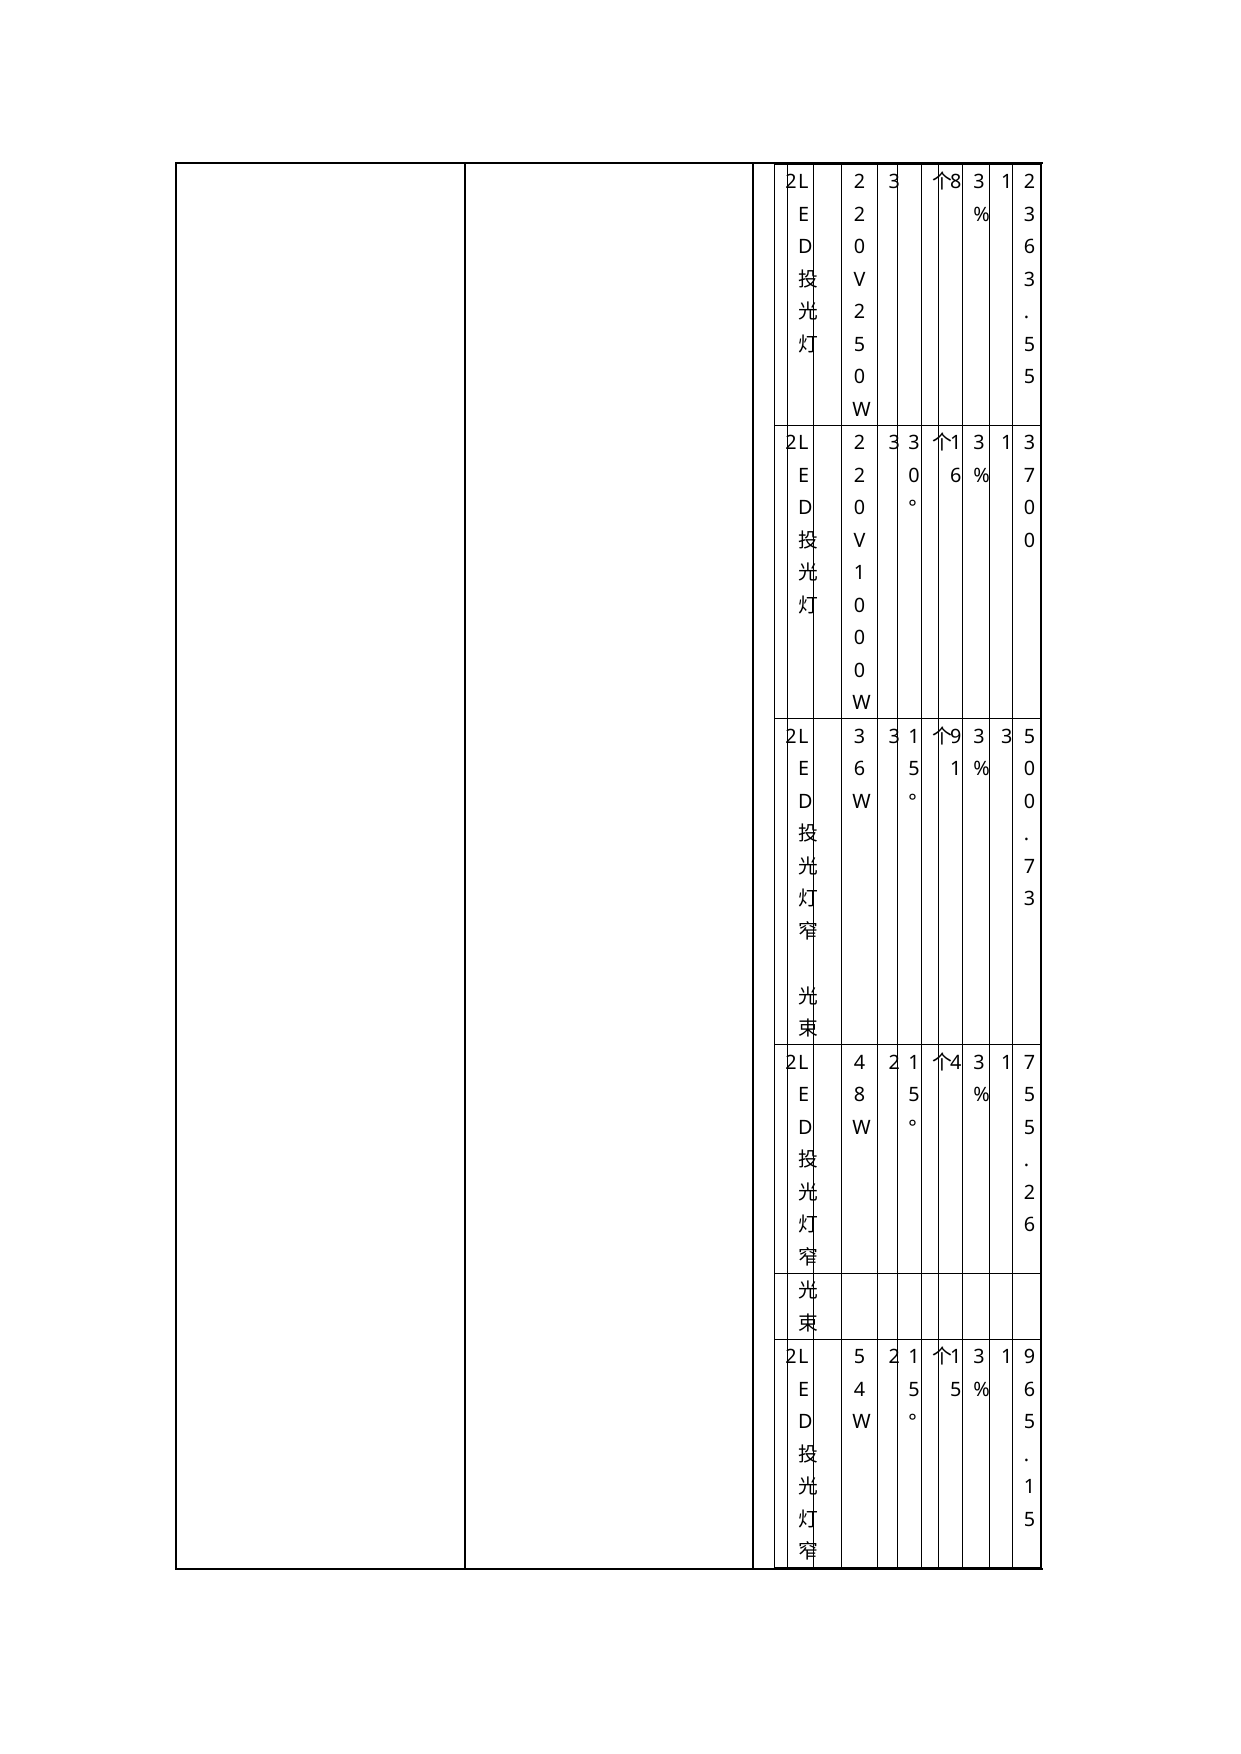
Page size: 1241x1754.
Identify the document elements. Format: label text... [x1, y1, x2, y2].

table_cell [898, 1340, 921, 1567]
table_cell [775, 719, 787, 1044]
table_cell [939, 165, 962, 425]
table_cell 6 [177, 164, 464, 1568]
table_cell [1013, 1274, 1040, 1339]
table_cell [898, 426, 921, 718]
table_cell [990, 719, 1012, 1044]
table_cell [788, 426, 813, 718]
table_cell [922, 719, 938, 1044]
table_cell [922, 1274, 938, 1339]
table_cell [878, 719, 897, 1044]
table_cell [990, 1274, 1012, 1339]
table_cell [788, 1056, 793, 1065]
table_cell [878, 1274, 897, 1339]
table_cell [754, 164, 774, 1568]
table_cell [963, 1340, 989, 1567]
table_cell [990, 426, 1012, 718]
table_cell [878, 1045, 897, 1273]
table_cell [898, 165, 921, 425]
table_cell [963, 426, 989, 718]
table_cell [939, 1340, 962, 1567]
table_cell [788, 175, 793, 184]
table_cell [775, 165, 787, 425]
table_cell [990, 165, 1012, 425]
table_cell [814, 1274, 841, 1339]
table_cell [898, 719, 921, 1044]
table_cell [775, 1274, 787, 1339]
table_cell [842, 165, 877, 425]
table_cell [814, 1340, 841, 1567]
table_cell [842, 1340, 877, 1567]
table_cell [814, 1045, 841, 1273]
table_cell [898, 1045, 921, 1273]
table_cell [878, 1340, 897, 1567]
table_cell [788, 1274, 813, 1339]
table_cell [466, 164, 752, 1568]
table_cell [922, 426, 938, 718]
table_cell [1013, 165, 1040, 425]
table_cell [939, 1045, 962, 1273]
table_cell [775, 1340, 787, 1567]
table_cell [990, 1045, 1012, 1273]
table_cell [814, 719, 841, 1044]
table_cell [963, 1274, 989, 1339]
table_cell [842, 1274, 877, 1339]
table_cell [1013, 1045, 1040, 1273]
table_cell [898, 1274, 921, 1339]
table_cell [1013, 719, 1040, 1044]
table_cell [788, 719, 813, 1044]
table_cell [990, 1340, 1012, 1567]
table_cell [788, 1340, 813, 1567]
table_cell [775, 1045, 787, 1273]
table_cell [1013, 1340, 1040, 1567]
table_cell [939, 1274, 962, 1339]
table_cell [878, 426, 897, 718]
table_cell [1013, 426, 1040, 718]
table_cell [939, 426, 962, 718]
table_cell [814, 426, 841, 718]
table_cell [963, 719, 989, 1044]
table_cell [788, 165, 813, 425]
table_cell [922, 1340, 938, 1567]
table_cell [922, 165, 938, 425]
table_cell [963, 1045, 989, 1273]
table_cell [842, 426, 877, 718]
table_cell [814, 165, 841, 425]
table_cell [842, 719, 877, 1044]
table_cell [788, 1045, 813, 1273]
table_cell [939, 719, 962, 1044]
table_cell [775, 426, 787, 718]
table_cell [788, 1350, 793, 1359]
table_cell [963, 165, 989, 425]
table_cell [878, 165, 897, 425]
table_cell [922, 1045, 938, 1273]
table_cell [842, 1045, 877, 1273]
